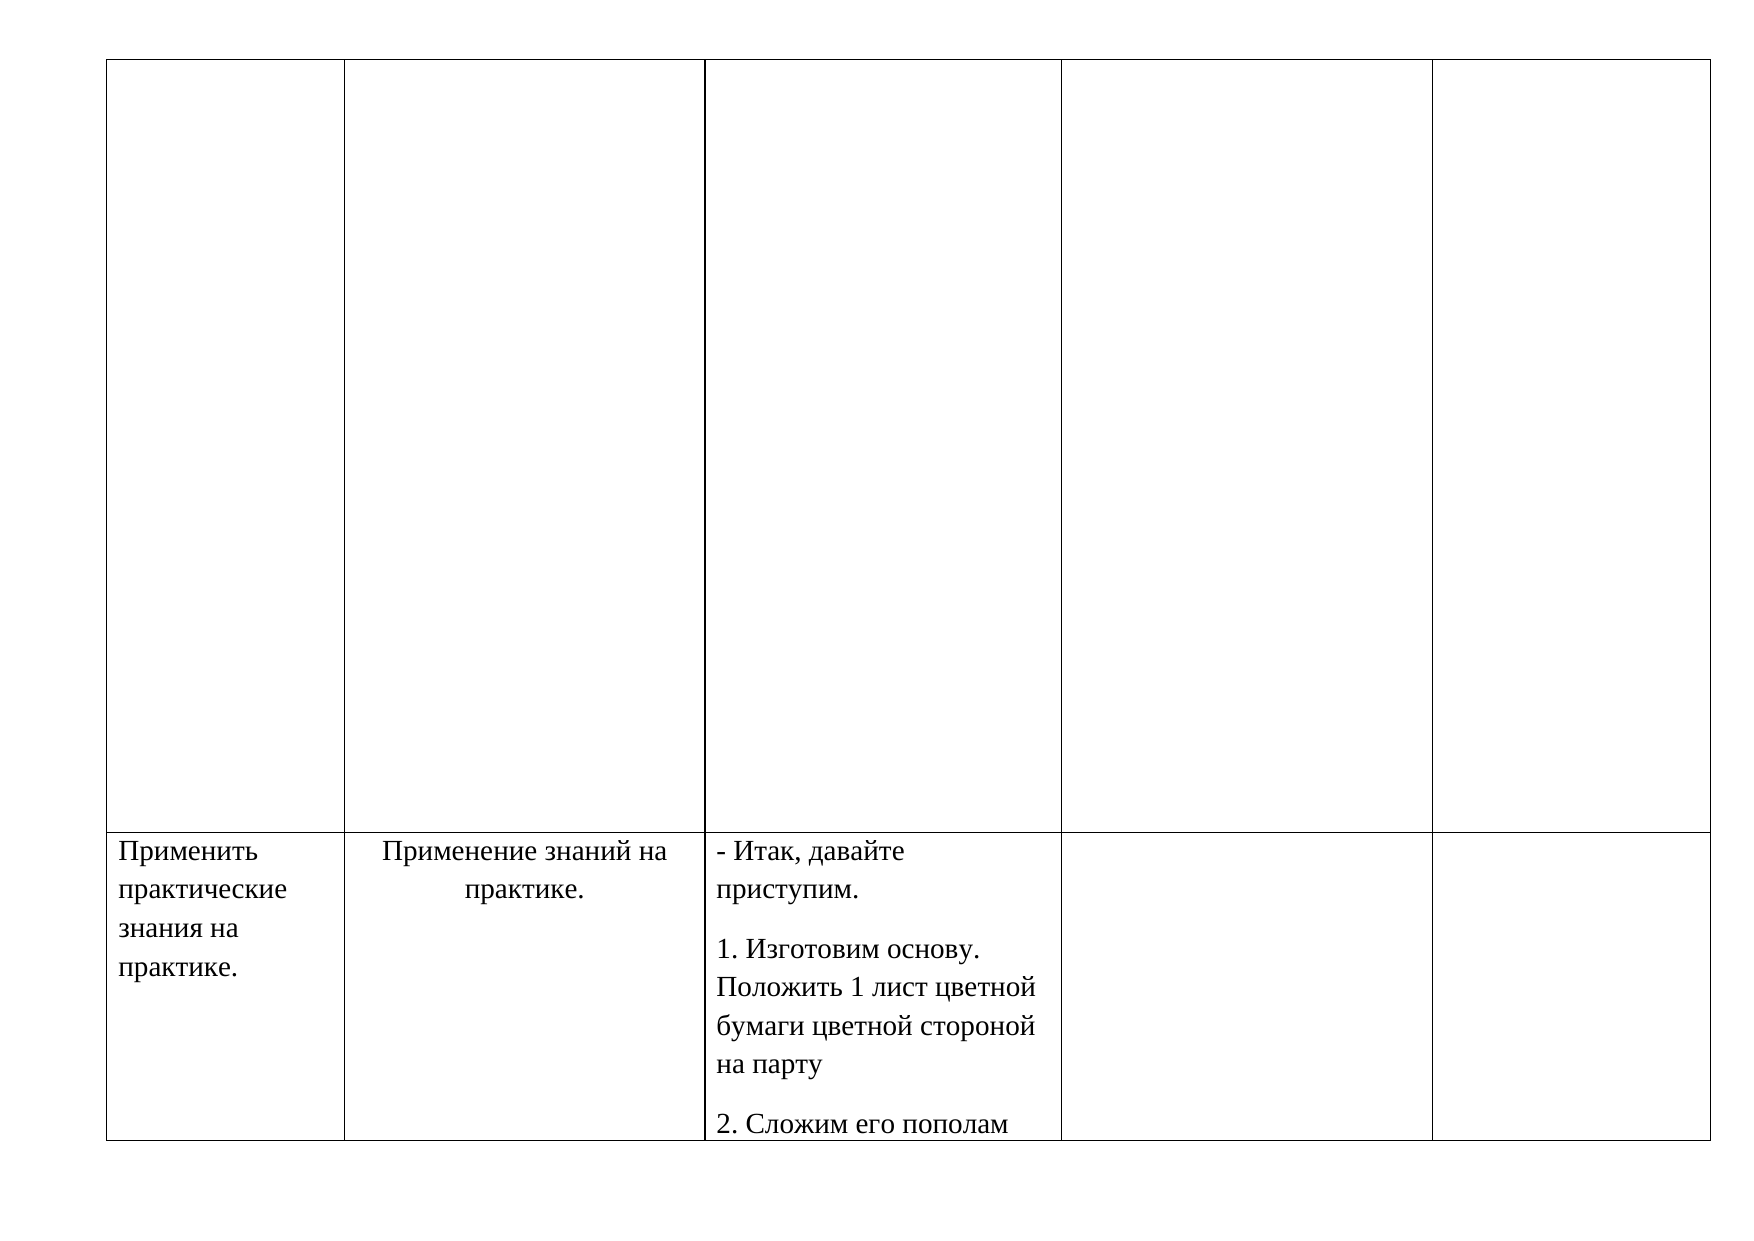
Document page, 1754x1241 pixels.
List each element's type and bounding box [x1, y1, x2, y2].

table_cell [1433, 60, 1710, 832]
table_cell [345, 833, 704, 1139]
table_cell [706, 833, 1061, 1139]
table_cell [706, 60, 1061, 832]
table_cell [107, 833, 344, 1139]
table_cell [1433, 833, 1710, 1139]
table_cell [1062, 60, 1432, 832]
table_cell [345, 60, 704, 832]
table_cell [1062, 833, 1432, 1139]
table_cell [107, 60, 344, 832]
